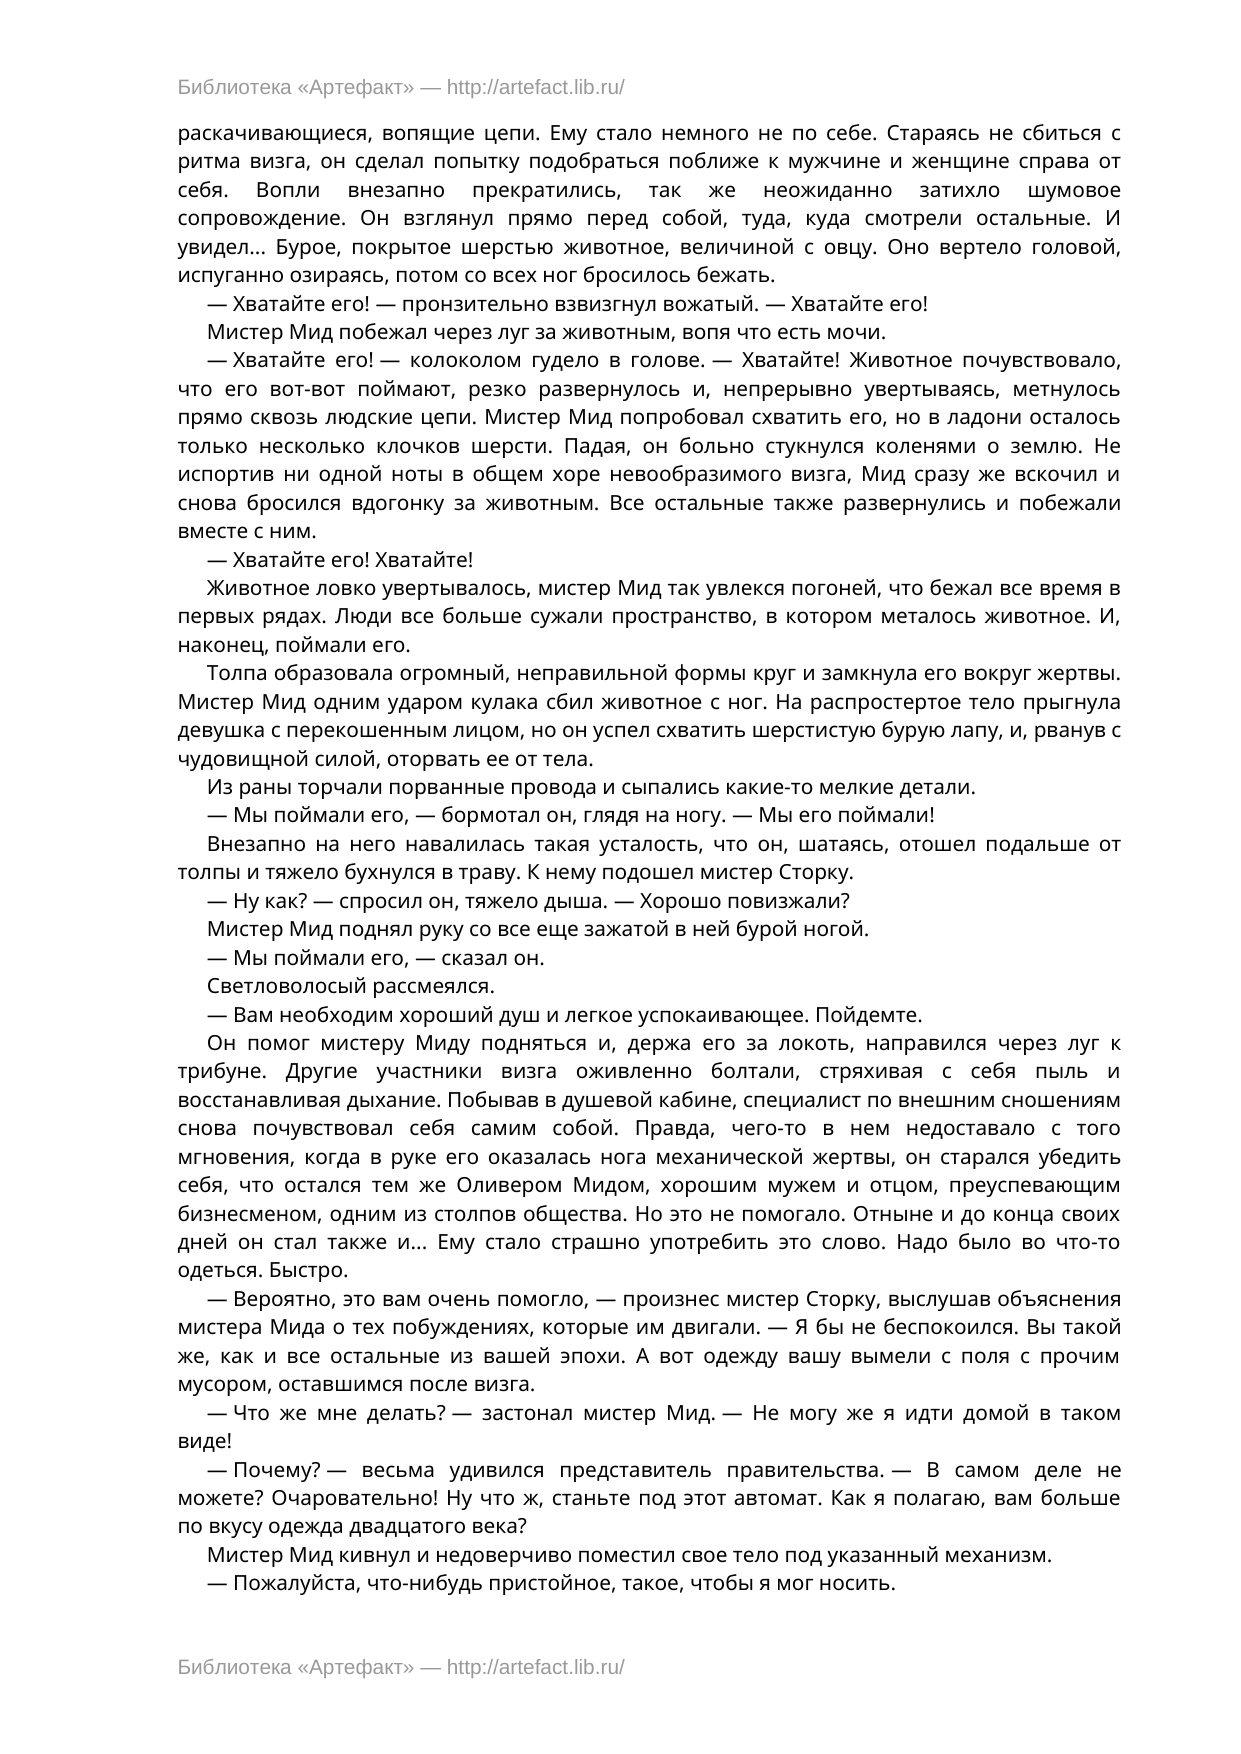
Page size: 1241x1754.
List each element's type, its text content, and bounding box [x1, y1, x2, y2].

text Он помог мистеру Миду подняться и, держа его за локоть, направился через луг к трибуне. Другие участники визга оживленно болтали, стряхивая с себя пыль и восстанавливая дыхание. Побывав в душевой кабине, специалист по внешним сношениям снова почувствовал себя самим собой. Правда, чего-то в нем недоставало с того мгновения, когда в руке его оказалась нога механической жертвы, он старался убедить себя, что остался тем же Оливером Мидом, хорошим мужем и отцом, преуспевающим бизнесменом, одним из столпов общества. Но это не помогало. Отныне и до конца своих дней он стал также и... Ему стало страшно употребить это слово. Надо было во что-то одеться. Быстро. [177, 1028, 1122, 1284]
text Светловолосый рассмеялся. [177, 971, 1122, 1000]
text — Вам необходим хороший душ и легкое успокаивающее. Пойдемте. [177, 1000, 1122, 1028]
text — Хватайте его! — пронзительно взвизгнул вожатый. — Хватайте его! [177, 289, 1122, 317]
text Мистер Мид кивнул и недоверчиво поместил свое тело под указанный механизм. [177, 1540, 1122, 1568]
text Внезапно на него навалилась такая усталость, что он, шатаясь, отошел подальше от толпы и тяжело бухнулся в траву. К нему подошел мистер Сторку. [177, 829, 1122, 886]
text Мистер Мид побежал через луг за животным, вопя что есть мочи. [177, 317, 1122, 346]
text — Мы поймали его, — сказал он. [177, 943, 1122, 971]
text Животное ловко увертывалось, мистер Мид так увлекся погоней, что бежал все время в первых рядах. Люди все больше сужали пространство, в котором металось животное. И, наконец, поймали его. [177, 573, 1122, 658]
text — Ну как? — спросил он, тяжело дыша. — Хорошо повизжали? [177, 886, 1122, 914]
text Толпа образовала огромный, неправильной формы круг и замкнула его вокруг жертвы. Мистер Мид одним ударом кулака сбил животное с ног. На распростертое тело прыгнула девушка с перекошенным лицом, но он успел схватить шерстистую бурую лапу, и, рванув с чудовищной силой, оторвать ее от тела. [177, 658, 1122, 772]
text — Вероятно, это вам очень помогло, — произнес мистер Сторку, выслушав объяснения мистера Мида о тех побуждениях, которые им двигали. — Я бы не беспокоился. Вы такой же, как и все остальные из вашей эпохи. А вот одежду вашу вымели с поля с прочим мусором, оставшимся после визга. [177, 1284, 1122, 1398]
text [177, 118, 1122, 289]
text — Почему? — весьма удивился представитель правительства. — В самом деле не можете? Очаровательно! Ну что ж, станьте под этот автомат. Как я полагаю, вам больше по вкусу одежда двадцатого века? [177, 1455, 1122, 1540]
text — Мы поймали его, — бормотал он, глядя на ногу. — Мы его поймали! [177, 801, 1122, 829]
text Из раны торчали порванные провода и сыпались какие-то мелкие детали. [177, 772, 1122, 801]
text — Хватайте его! — колоколом гудело в голове. — Хватайте! Животное почувствовало, что его вот-вот поймают, резко развернулось и, непрерывно увертываясь, метнулось прямо сквозь людские цепи. Мистер Мид попробовал схватить его, но в ладони осталось только несколько клочков шерсти. Падая, он больно стукнулся коленями о землю. Не испортив ни одной ноты в общем хоре невообразимого визга, Мид сразу же вскочил и снова бросился вдогонку за животным. Все остальные также развернулись и побежали вместе с ним. [177, 346, 1122, 545]
text Мистер Мид поднял руку со все еще зажатой в ней бурой ногой. [177, 914, 1122, 943]
text — Что же мне делать? — застонал мистер Мид. — Не могу же я идти домой в таком виде! [177, 1398, 1122, 1455]
text — Пожалуйста, что-нибудь пристойное, такое, чтобы я мог носить. [177, 1568, 1122, 1597]
text — Хватайте его! Хватайте! [177, 545, 1122, 573]
